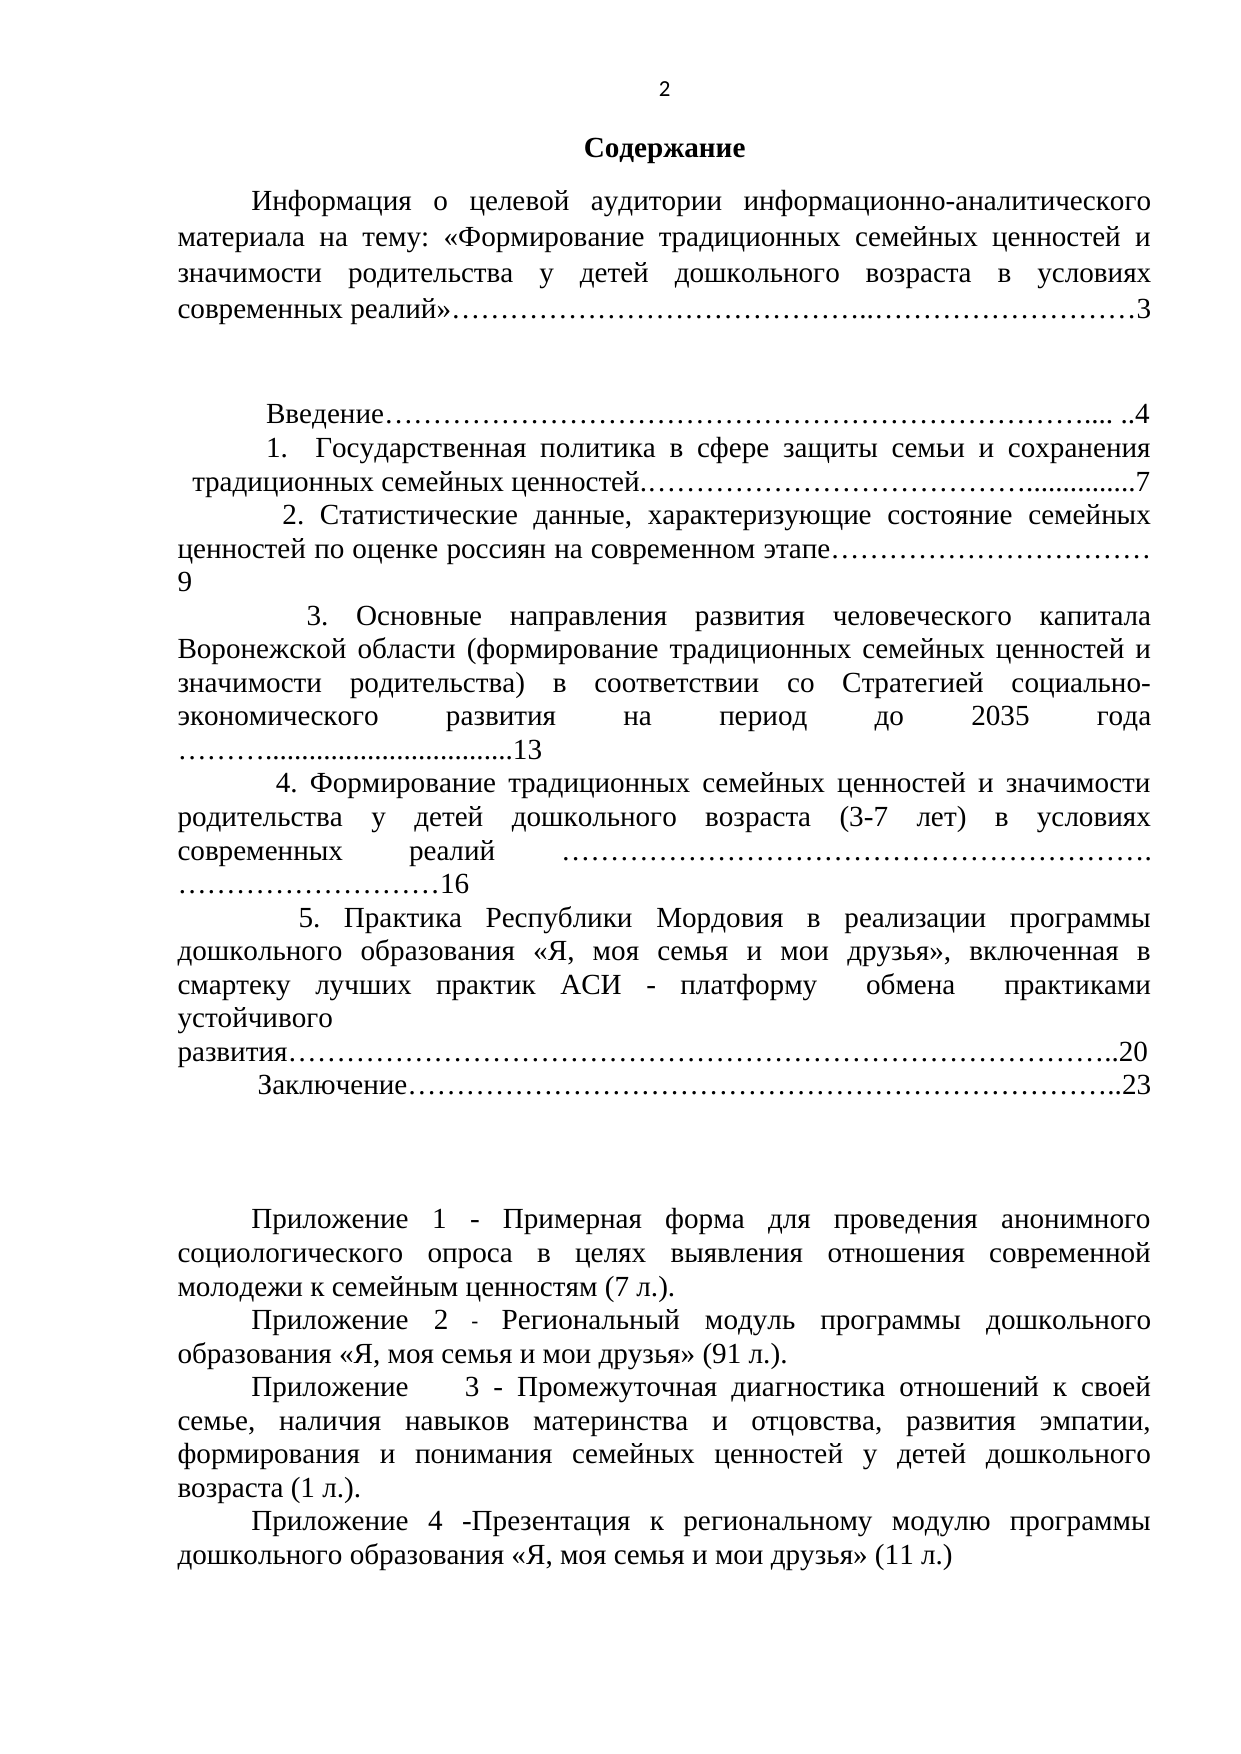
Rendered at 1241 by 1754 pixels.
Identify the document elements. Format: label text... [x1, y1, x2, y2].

text 3. Основные направления развития человеческого капитала Воронежской области (формирование традиционных семейных ценностей и значимости родительства) в соответствии со Стратегией социально-экономического развития на период до 2035 года ………..................................13 [177, 598, 1152, 766]
text Введение……………………………………………………………….... ..4 [192, 397, 1152, 430]
text Приложение 1 - Примерная форма для проведения анонимного социологического опроса в целях выявления отношения современной молодежи к семейным ценностям (7 л.). [177, 1202, 1152, 1302]
text Содержание [177, 130, 1152, 163]
text 5. Практика Республики Мордовия в реализации программы дошкольного образования «Я, моя семья и мои друзья», включенная в смартеку лучших практик АСИ - платформу обмена практиками устойчивого развития…………………………………………………………………………..20 [177, 900, 1152, 1067]
text 1. Государственная политика в сфере защиты семьи и сохранения традиционных семейных ценностей.…………………………………...............7 [192, 430, 1152, 497]
text Приложение 2 - Региональный модуль программы дошкольного образования «Я, моя семья и мои друзья» (91 л.). [177, 1302, 1152, 1369]
text Приложение 3 - Промежуточная диагностика отношений к своей семье, наличия навыков материнства и отцовства, развития эмпатии, формирования и понимания семейных ценностей у детей дошкольного возраста (1 л.). [177, 1369, 1152, 1503]
text Заключение………………………………………………………………..23 [177, 1067, 1152, 1101]
text Приложение 4 -Презентация к региональному модулю программы дошкольного образования «Я, моя семья и мои друзья» (11 л.) [177, 1503, 1152, 1571]
text Информация о целевой аудитории информационно-аналитического материала на тему: «Формирование традиционных семейных ценностей и значимости родительства у детей дошкольного возраста в условиях современных реалий»……………………………………..………………………3 [177, 183, 1152, 324]
text 4. Формирование традиционных семейных ценностей и значимости родительства у детей дошкольного возраста (3-7 лет) в условиях современных реалий …………………………………………………….………………………16 [177, 766, 1152, 900]
text 2. Статистические данные, характеризующие состояние семейных ценностей по оценке россиян на современном этапе……………………………9 [177, 497, 1152, 598]
